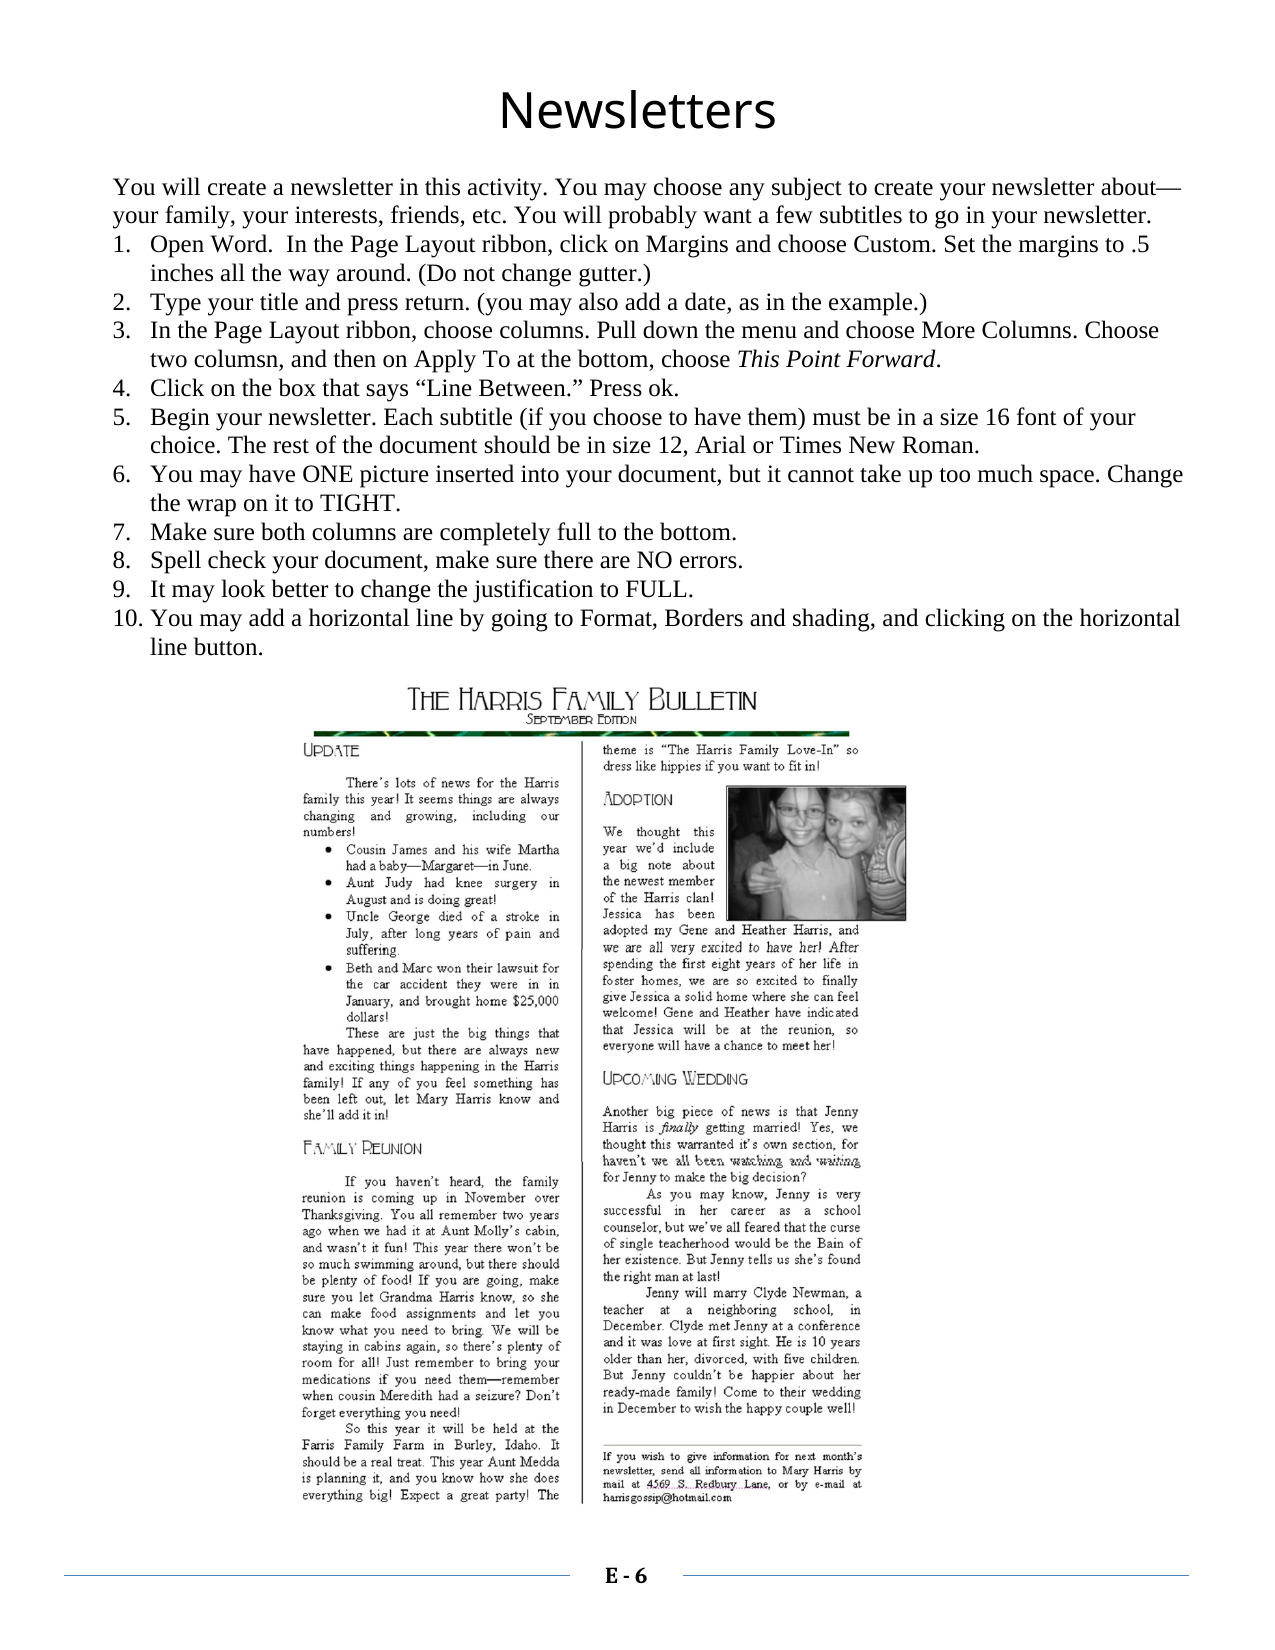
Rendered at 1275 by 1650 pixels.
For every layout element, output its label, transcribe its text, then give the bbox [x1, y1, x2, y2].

text Newsletters [75, 75, 1200, 143]
list It may look better to change the justification to FULL. [112, 574, 1200, 603]
list Make sure both columns are completely full to the bottom. [112, 517, 1200, 546]
list You may have ONE picture inserted into your document, but it cannot take up too much space. Change the wrap on it to TIGHT. [112, 459, 1200, 517]
list Open Word. In the Page Layout ribbon, click on Margins and choose Custom. Set the margins to .5 inches all the way around. (Do not change gutter.) [112, 229, 1200, 287]
list Begin your newsletter. Each subtitle (if you choose to have them) must be in a size 16 font of your choice. The rest of the document should be in size 12, Arial or Times New Roman. [112, 402, 1200, 459]
text You will create a newsletter in this activity. You may choose any subject to create your newsletter about—your family, your interests, friends, etc. You will probably want a few subtitles to go in your newsletter. [112, 172, 1200, 229]
list Spell check your document, make sure there are NO errors. [112, 546, 1200, 574]
list In the Page Layout ribbon, choose columns. Pull down the menu and choose More Columns. Choose two columsn, and then on Apply To at the bottom, choose This Point Forward. [112, 316, 1200, 373]
list Type your title and press return. (you may also add a date, as in the example.) [112, 287, 1200, 316]
list Click on the box that says “Line Between.” Press ok. [112, 373, 1200, 402]
list You may add a horizontal line by going to Format, Borders and shading, and clicking on the horizontal line button. [112, 603, 1200, 661]
